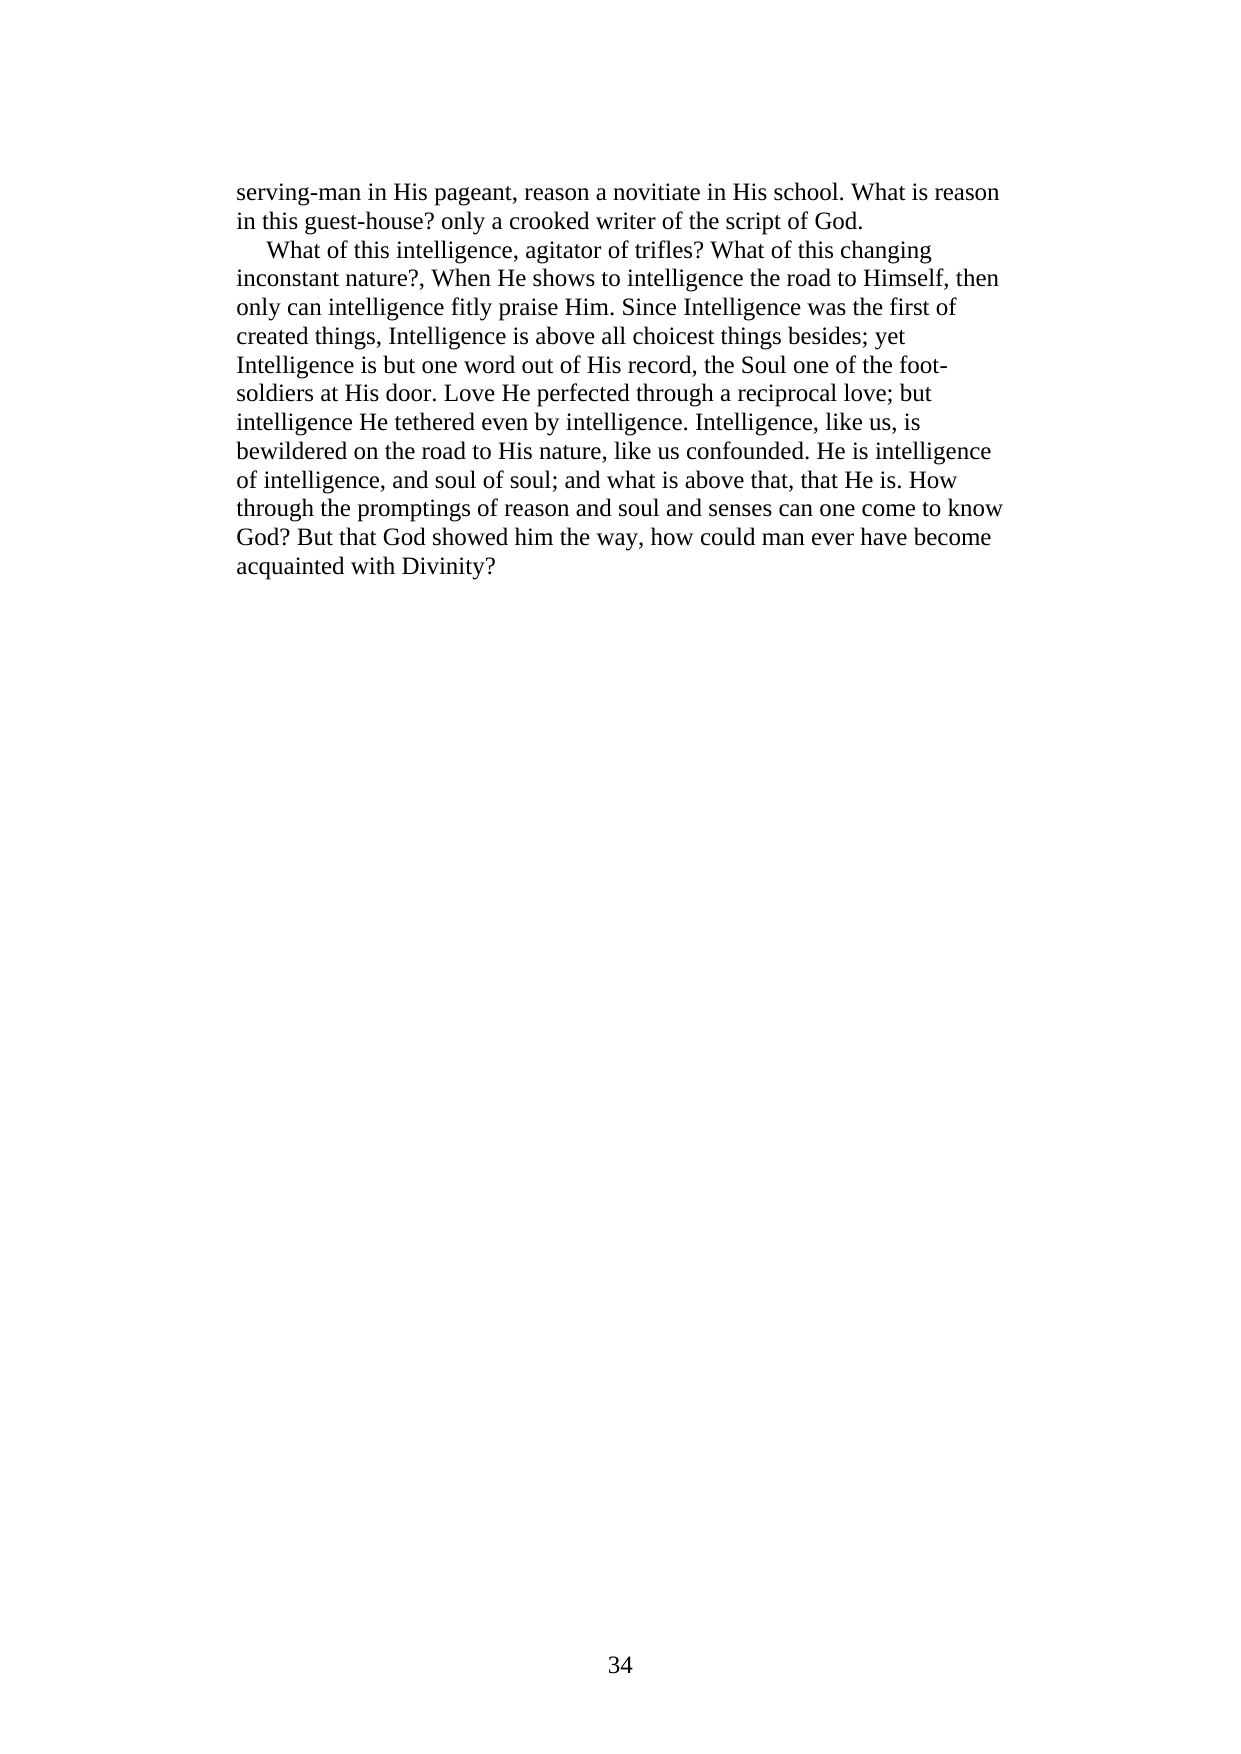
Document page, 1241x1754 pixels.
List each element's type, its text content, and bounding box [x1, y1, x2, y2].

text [236, 177, 1004, 235]
text What of this intelligence, agitator of trifles? What of this changing inconstant nature?, When He shows to intelligence the road to Himself, then only can intelligence fitly praise Him. Since Intelligence was the first of created things, Intelligence is above all choicest things besides; yet Intelligence is but one word out of His record, the Soul one of the foot-soldiers at His door. Love He perfected through a reciprocal love; but intelligence He tethered even by intelligence. Intelligence, like us, is bewildered on the road to His nature, like us confounded. He is intelligence of intelligence, and soul of soul; and what is above that, that He is. How through the promptings of reason and soul and senses can one come to know God? But that God showed him the way, how could man ever have become acquainted with Divinity? [236, 235, 1004, 580]
